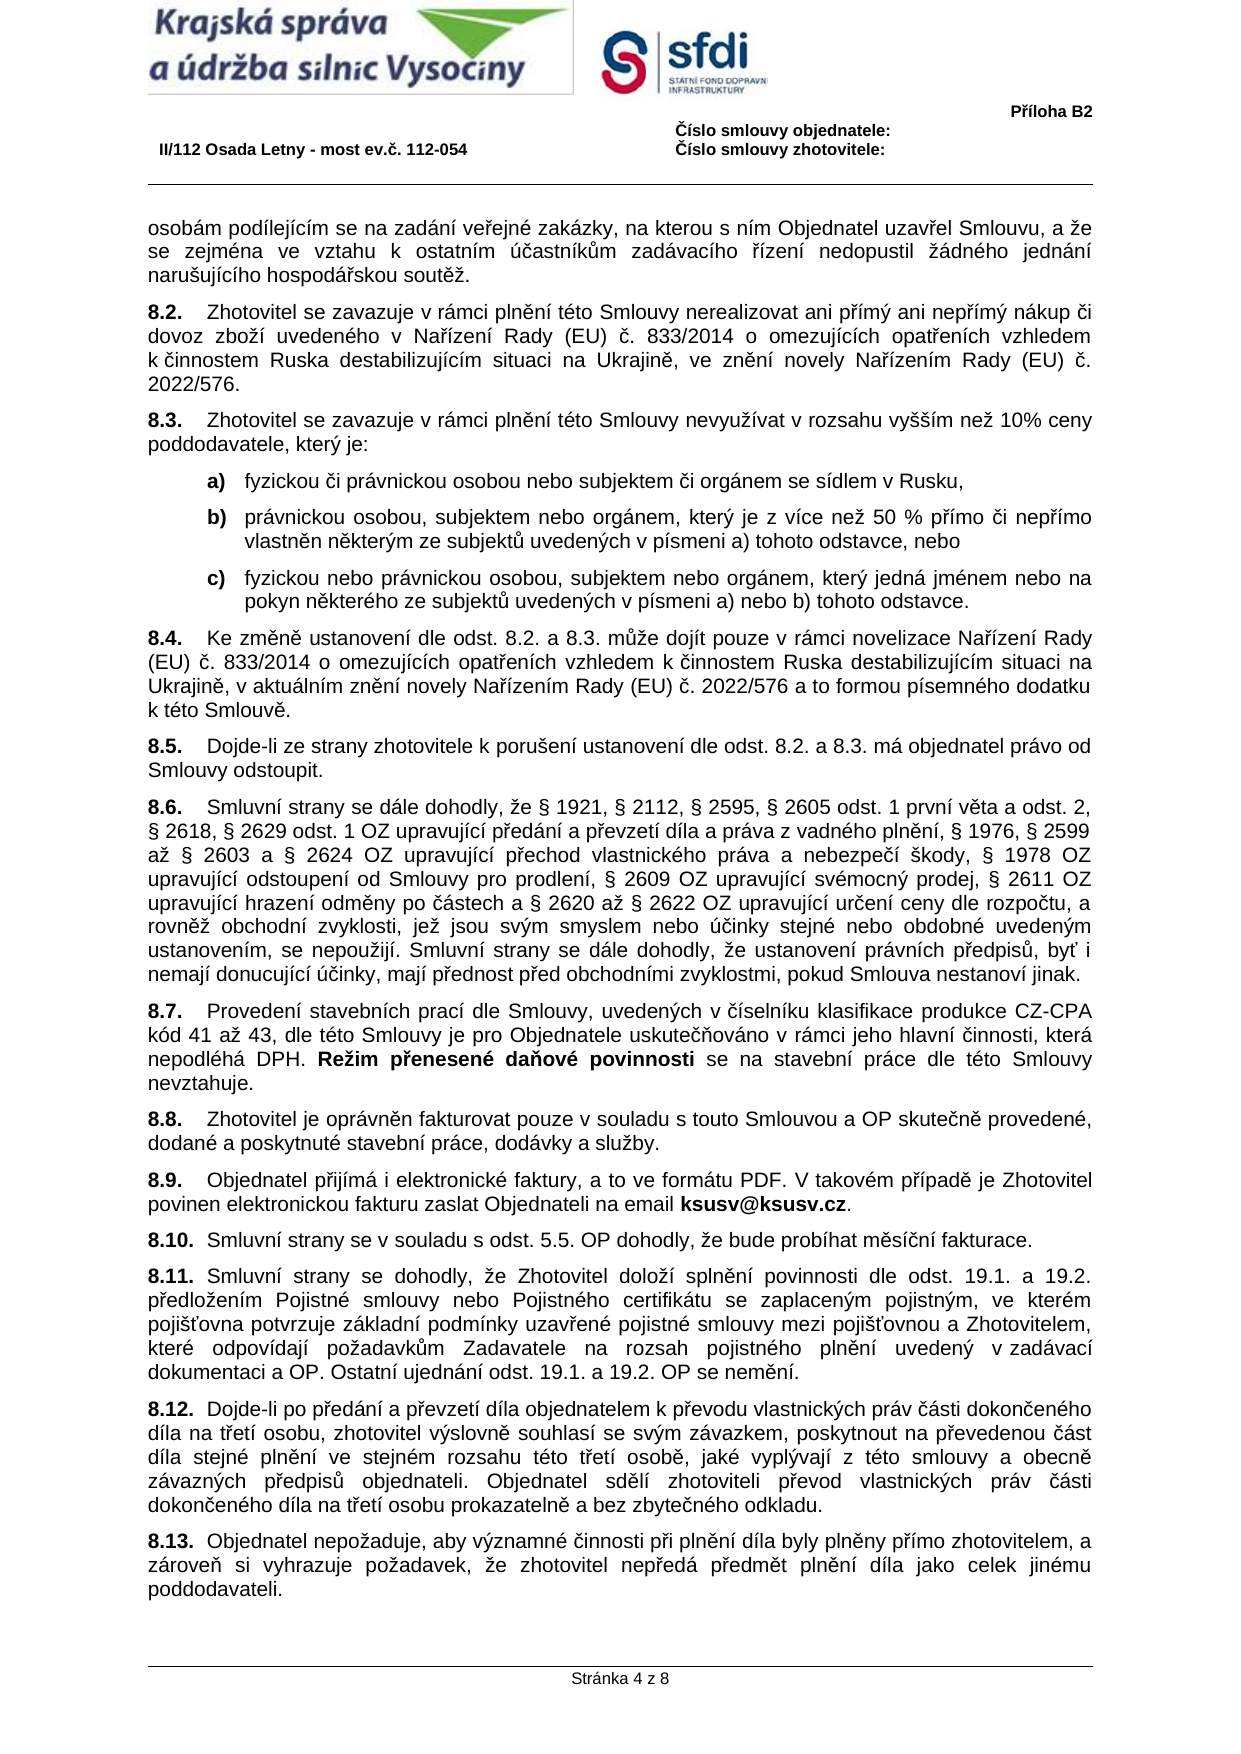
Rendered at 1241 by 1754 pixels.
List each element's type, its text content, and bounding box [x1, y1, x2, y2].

list Zhotovitel se zavazuje v rámci plnění této Smlouvy nevyužívat v rozsahu vyšším než 10% ceny poddodavatele, který je: [148, 408, 1093, 456]
list Smluvní strany se v souladu s odst. 5.5. OP dohodly, že bude probíhat měsíční fakturace. [148, 1228, 1093, 1252]
list Provedení stavebních prací dle Smlouvy, uvedených v číselníku klasifikace produkce CZ-CPA kód 41 až 43, dle této Smlouvy je pro Objednatele uskutečňováno v rámci jeho hlavní činnosti, která nepodléhá DPH. Režim přenesené daňové povinnosti se na stavební práce dle této Smlouvy nevztahuje. [148, 999, 1093, 1094]
list Zhotovitel se zavazuje v rámci plnění této Smlouvy nerealizovat ani přímý ani nepřímý nákup či dovoz zboží uvedeného v Nařízení Rady (EU) č. 833/2014 o omezujících opatřeních vzhledem k činnostem Ruska destabilizujícím situaci na Ukrajině, ve znění novely Nařízením Rady (EU) č. 2022/576. [148, 300, 1093, 396]
list fyzickou či právnickou osobou nebo subjektem či orgánem se sídlem v Rusku, [207, 468, 1093, 492]
list Zhotovitel je oprávněn fakturovat pouze v souladu s touto Smlouvou a OP skutečně provedené, dodané a poskytnuté stavební práce, dodávky a služby. [148, 1107, 1093, 1155]
list právnickou osobou, subjektem nebo orgánem, který je z více než 50 % přímo či nepřímo vlastněn některým ze subjektů uvedených v písmeni a) tohoto odstavce, nebo [207, 505, 1093, 553]
list Smluvní strany se dohodly, že Zhotovitel doloží splnění povinnosti dle odst. 19.1. a 19.2. předložením Pojistné smlouvy nebo Pojistného certifikátu se zaplaceným pojistným, ve kterém pojišťovna potvrzuje základní podmínky uzavřené pojistné smlouvy mezi pojišťovnou a Zhotovitelem, které odpovídají požadavkům Zadavatele na rozsah pojistného plnění uvedený v zadávací dokumentaci a OP. Ostatní ujednání odst. 19.1. a 19.2. OP se nemění. [148, 1264, 1093, 1384]
list Ke změně ustanovení dle odst. 8.2. a 8.3. může dojít pouze v rámci novelizace Nařízení Rady (EU) č. 833/2014 o omezujících opatřeních vzhledem k činnostem Ruska destabilizujícím situaci na Ukrajině, v aktuálním znění novely Nařízením Rady (EU) č. 2022/576 a to formou písemného dodatku k této Smlouvě. [148, 626, 1093, 722]
picture [147, 0, 574, 96]
list Smluvní strany se dále dohodly, že § 1921, § 2112, § 2595, § 2605 odst. 1 první věta a odst. 2, § 2618, § 2629 odst. 1 OZ upravující předání a převzetí díla a práva z vadného plnění, § 1976, § 2599 až § 2603 a § 2624 OZ upravující přechod vlastnického práva a nebezpečí škody, § 1978 OZ upravující odstoupení od Smlouvy pro prodlení, § 2609 OZ upravující svémocný prodej, § 2611 OZ upravující hrazení odměny po částech a § 2620 až § 2622 OZ upravující určení ceny dle rozpočtu, a rovněž obchodní zvyklosti, jež jsou svým smyslem nebo účinky stejné nebo obdobné uvedeným ustanovením, se nepoužijí. Smluvní strany se dále dohodly, že ustanovení právních předpisů, byť i nemají donucující účinky, mají přednost před obchodními zvyklostmi, pokud Smlouva nestanoví jinak. [148, 794, 1093, 986]
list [148, 215, 1093, 287]
list Objednatel nepožaduje, aby významné činnosti při plnění díla byly plněny přímo zhotovitelem, a zároveň si vyhrazuje požadavek, že zhotovitel nepředá předmět plnění díla jako celek jinému poddodavateli. [148, 1529, 1093, 1601]
list Dojde-li po předání a převzetí díla objednatelem k převodu vlastnických práv části dokončeného díla na třetí osobu, zhotovitel výslovně souhlasí se svým závazkem, poskytnout na převedenou část díla stejné plnění ve stejném rozsahu této třetí osobě, jaké vyplývají z této smlouvy a obecně závazných předpisů objednateli. Objednatel sdělí zhotoviteli převod vlastnických práv části dokončeného díla na třetí osobu prokazatelně a bez zbytečného odkladu. [148, 1397, 1093, 1516]
list Objednatel přijímá i elektronické faktury, a to ve formátu PDF. V takovém případě je Zhotovitel povinen elektronickou fakturu zaslat Objednateli na email ksusv@ksusv.cz. [148, 1167, 1093, 1215]
list fyzickou nebo právnickou osobou, subjektem nebo orgánem, který jedná jménem nebo na pokyn některého ze subjektů uvedených v písmeni a) nebo b) tohoto odstavce. [207, 565, 1093, 613]
picture [598, 14, 768, 108]
list Dojde-li ze strany zhotovitele k porušení ustanovení dle odst. 8.2. a 8.3. má objednatel právo od Smlouvy odstoupit. [148, 734, 1093, 782]
